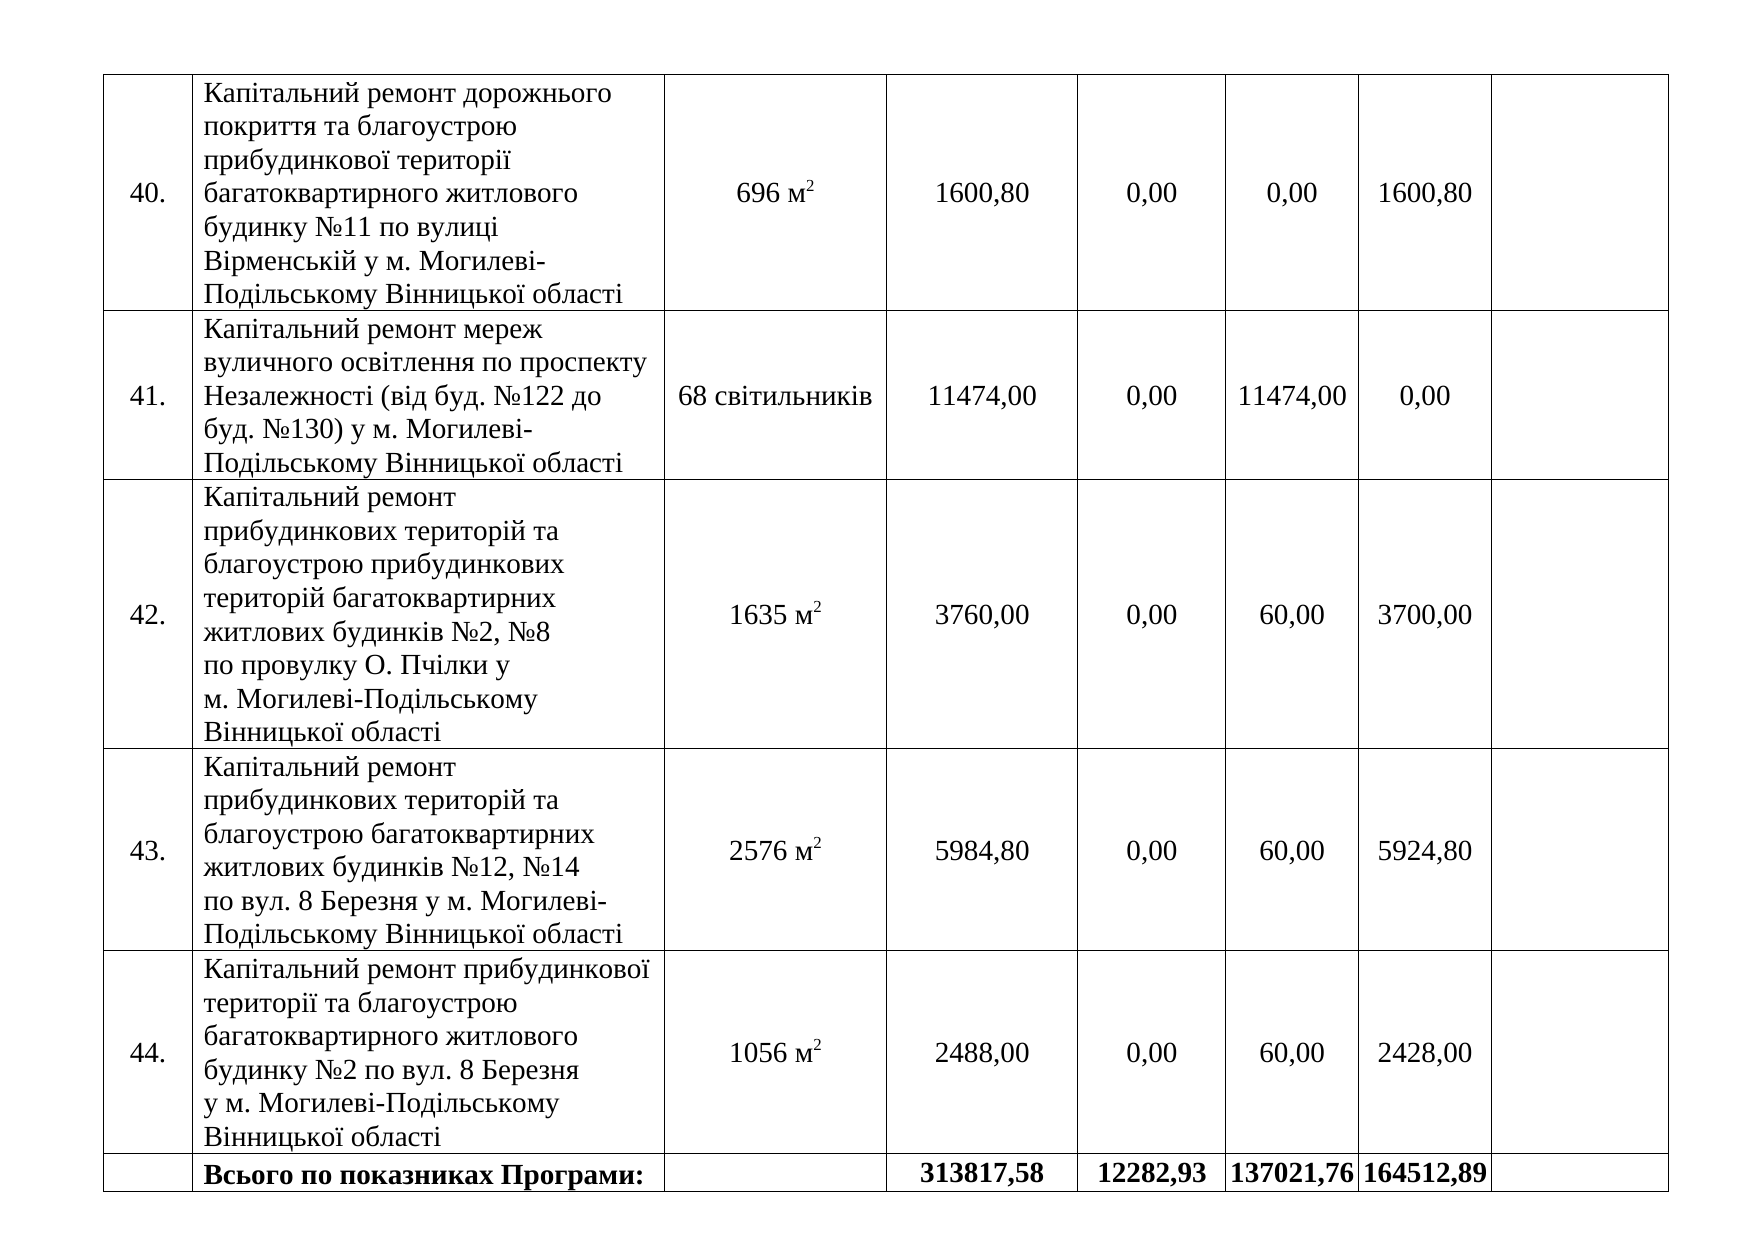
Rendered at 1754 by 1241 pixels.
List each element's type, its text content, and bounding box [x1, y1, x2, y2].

table_cell [1492, 480, 1668, 748]
table_cell 42. [104, 480, 192, 748]
table_cell 0,00 [1078, 951, 1225, 1152]
table_cell 12282,93 [1078, 1154, 1225, 1191]
table_cell [1492, 311, 1668, 478]
table_cell Капітальний ремонт прибудинкових територій та благоустрою прибудинкових територій багатоквартирних житлових будинків №2, №8 по провулку О. Пчілки у м. Могилеві-Подільському Вінницької області [193, 480, 664, 748]
table_cell [665, 1154, 886, 1191]
table_cell Капітальний ремонт мереж вуличного освітлення по проспекту Незалежності (від буд. №122 до буд. №130) у м. Могилеві-Подільському Вінницької області [193, 311, 664, 478]
table_cell 43. [104, 749, 192, 950]
table_cell 1635 м2 [665, 480, 886, 748]
table_cell Всього по показниках Програми: [193, 1154, 664, 1191]
table_cell 0,00 [1078, 749, 1225, 950]
table_cell 44. [104, 951, 192, 1152]
table_cell 41. [104, 311, 192, 478]
table_cell 2488,00 [887, 951, 1077, 1152]
table_cell 0,00 [1078, 480, 1225, 748]
table_cell 1600,80 [1359, 75, 1491, 310]
table_cell 137021,76 [1226, 1154, 1358, 1191]
table_cell 0,00 [1226, 75, 1358, 310]
table_cell 2428,00 [1359, 951, 1491, 1152]
table_cell 11474,00 [1226, 311, 1358, 478]
table_cell 68 світильників [665, 311, 886, 478]
table_cell Капітальний ремонт дорожнього покриття та благоустрою прибудинкової території багатоквартирного житлового будинку №11 по вулиці Вірменській у м. Могилеві-Подільському Вінницької області [193, 75, 664, 310]
table_cell 0,00 [1078, 75, 1225, 310]
table_cell [104, 1154, 192, 1191]
table_cell Капітальний ремонт прибудинкових територій та благоустрою багатоквартирних житлових будинків №12, №14 по вул. 8 Березня у м. Могилеві-Подільському Вінницької області [193, 749, 664, 950]
table_cell 5924,80 [1359, 749, 1491, 950]
table_cell [1492, 951, 1668, 1152]
table_cell 313817,58 [887, 1154, 1077, 1191]
table_cell 1600,80 [887, 75, 1077, 310]
table_cell 60,00 [1226, 749, 1358, 950]
table_cell 60,00 [1226, 480, 1358, 748]
table_cell [1492, 1154, 1668, 1191]
table_cell 5984,80 [887, 749, 1077, 950]
table_cell 60,00 [1226, 951, 1358, 1152]
table_cell [1492, 75, 1668, 310]
table_cell 2576 м2 [665, 749, 886, 950]
table_cell 3700,00 [1359, 480, 1491, 748]
table_cell 11474,00 [887, 311, 1077, 478]
table_cell Капітальний ремонт прибудинкової території та благоустрою багатоквартирного житлового будинку №2 по вул. 8 Березня у м. Могилеві-Подільському Вінницької області [193, 951, 664, 1152]
table_cell 3760,00 [887, 480, 1077, 748]
table_cell 40. [104, 75, 192, 310]
table_cell 0,00 [1359, 311, 1491, 478]
table_cell 1056 м2 [665, 951, 886, 1152]
table_cell [1492, 749, 1668, 950]
table_cell 0,00 [1078, 311, 1225, 478]
table_cell 164512,89 [1359, 1154, 1491, 1191]
table_cell 696 м2 [665, 75, 886, 310]
